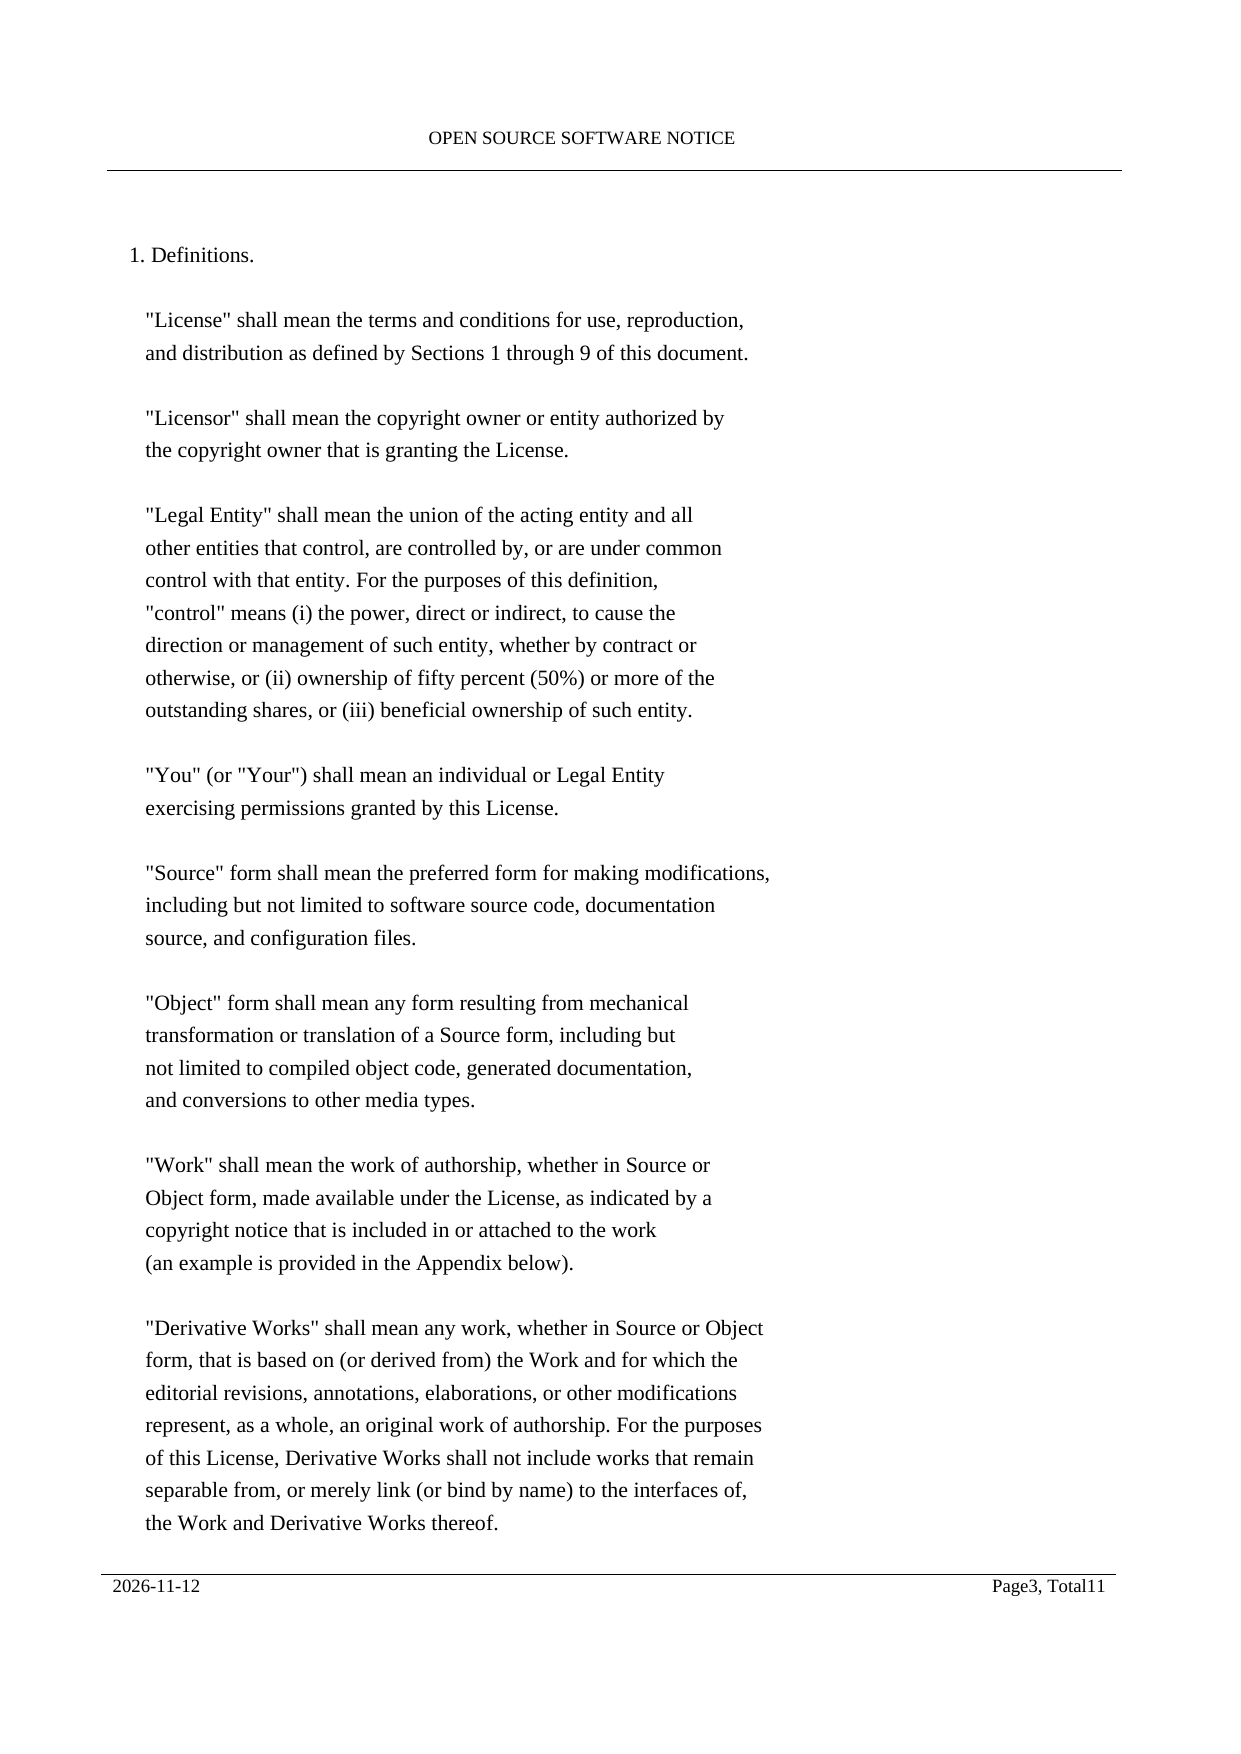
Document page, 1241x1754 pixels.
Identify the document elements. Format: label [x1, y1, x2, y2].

text [112, 206, 1128, 1539]
